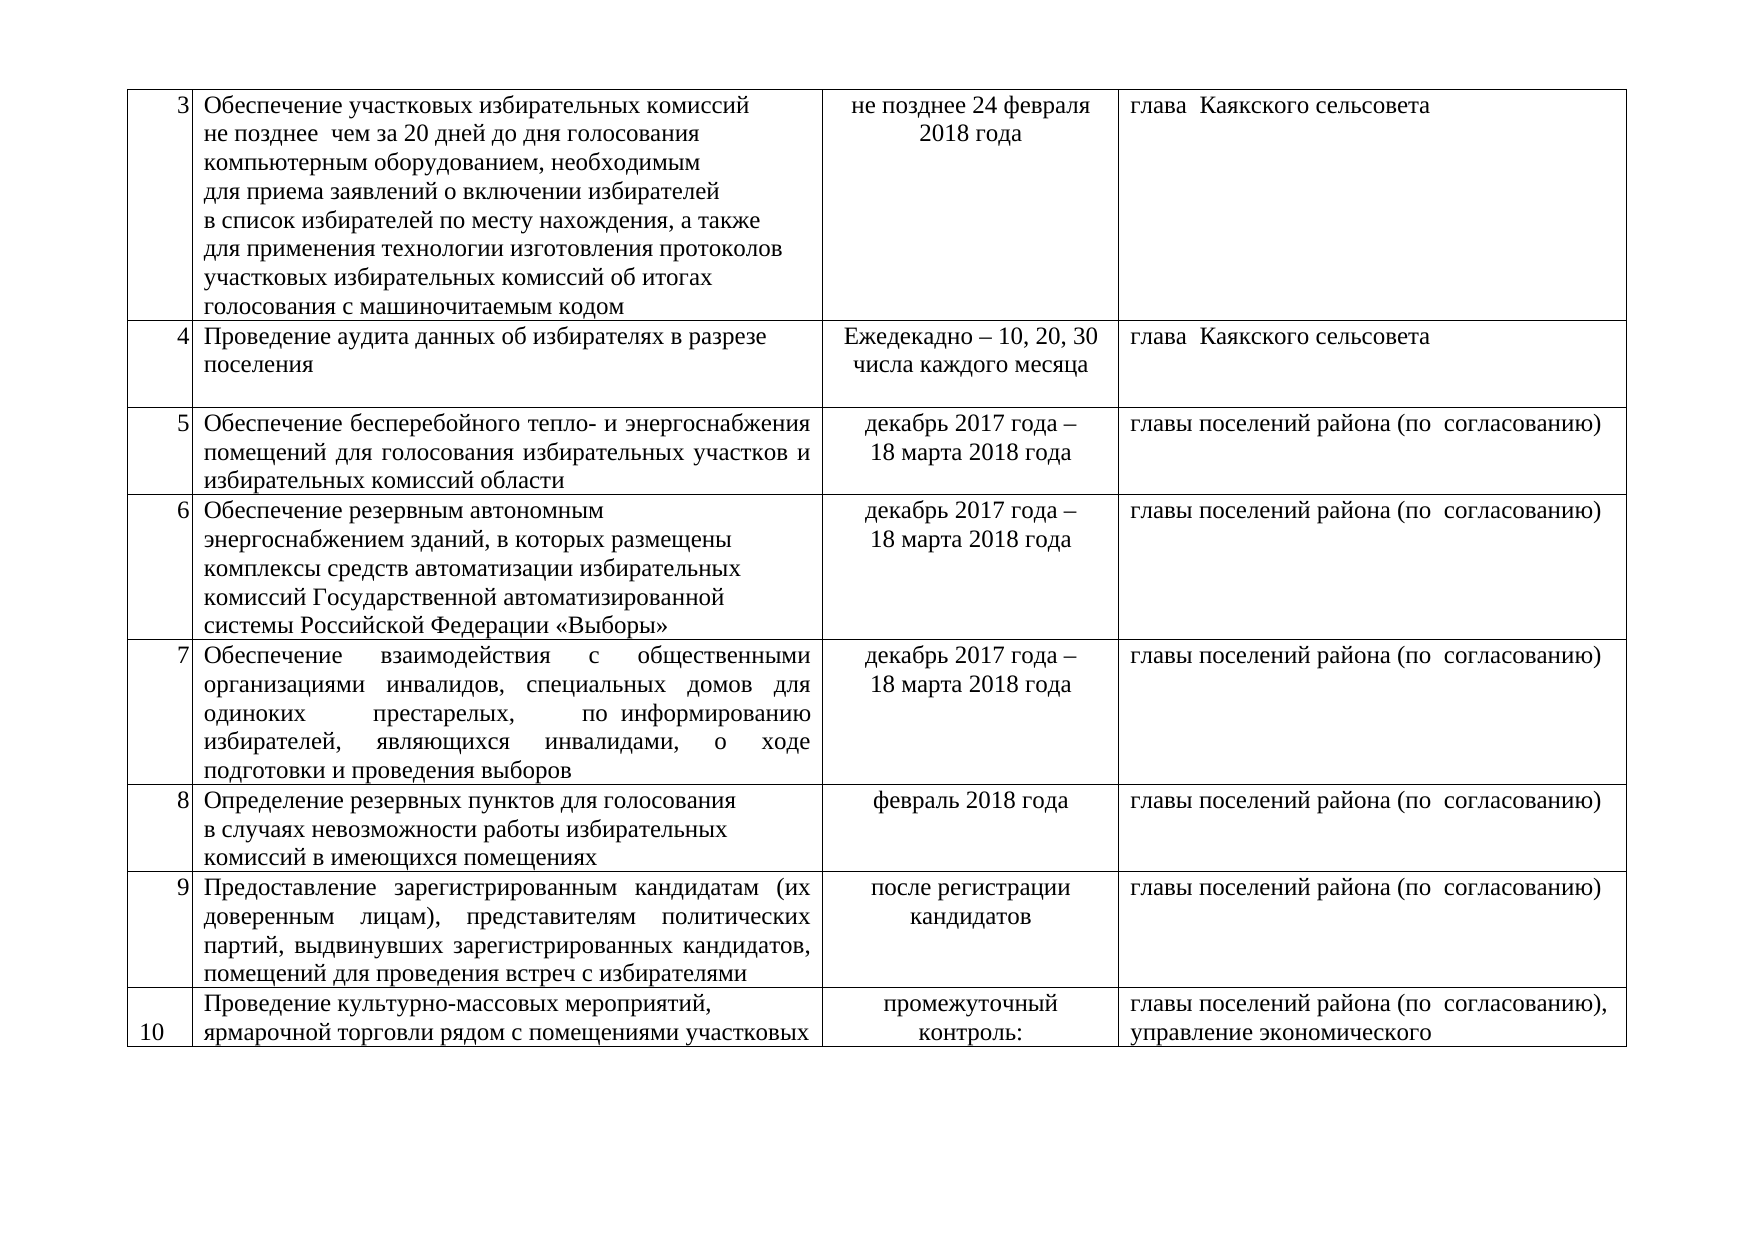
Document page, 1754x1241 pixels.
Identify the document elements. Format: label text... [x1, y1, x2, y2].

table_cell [823, 988, 1118, 1046]
table_cell главы поселений района (по согласованию) [1119, 785, 1626, 871]
table_cell главы поселений района (по согласованию) [1119, 495, 1626, 639]
table_header глава Каякского сельсовета [1119, 90, 1626, 320]
table_cell Обеспечение бесперебойного тепло- и энергоснабжения помещений для голосования избирательных участков и избирательных комиссий области [193, 408, 822, 494]
table_cell декабрь 2017 года – 18 марта 2018 года [823, 640, 1118, 784]
table_cell главы поселений района (по согласованию) [1119, 640, 1626, 784]
table_cell 4 [128, 321, 192, 407]
table_header 3 [128, 90, 192, 320]
table_cell Проведение аудита данных об избирателях в разрезе поселения [193, 321, 822, 407]
table_cell Определение резервных пунктов для голосования в случаях невозможности работы избирательных комиссий в имеющихся помещениях [193, 785, 822, 871]
table_cell декабрь 2017 года – 18 марта 2018 года [823, 495, 1118, 639]
table_cell Предоставление зарегистрированным кандидатам (их доверенным лицам), представителям политических партий, выдвинувших зарегистрированных кандидатов, помещений для проведения встреч с избирателями [193, 872, 822, 987]
table_cell 7 [128, 640, 192, 784]
table_cell Обеспечение резервным автономным энергоснабжением зданий, в которых размещены комплексы средств автоматизации избирательных комиссий Государственной автоматизированной системы Российской Федерации «Выборы» [193, 495, 822, 639]
table_cell 10 [128, 988, 192, 1046]
table_header не позднее 24 февраля 2018 года [823, 90, 1118, 320]
table_cell главы поселений района (по согласованию) [1119, 872, 1626, 987]
table_cell 6 [128, 495, 192, 639]
table_cell Обеспечение взаимодействия с общественными организациями инвалидов, специальных домов для одиноких престарелых, по информированию избирателей, являющихся инвалидами, о ходе подготовки и проведения выборов [193, 640, 822, 784]
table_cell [193, 988, 822, 1046]
table_cell 5 [128, 408, 192, 494]
table_cell 9 [128, 872, 192, 987]
table_cell после регистрации кандидатов [823, 872, 1118, 987]
table_header Обеспечение участковых избирательных комиссий не позднее чем за 20 дней до дня голосования компьютерным оборудованием, необходимым для приема заявлений о включении избирателей в список избирателей по месту нахождения, а также для применения технологии изготовления протоколов участковых избирательных комиссий об итогах голосования с машиночитаемым кодом [193, 90, 822, 320]
table_cell глава Каякского сельсовета [1119, 321, 1626, 407]
table_cell февраль 2018 года [823, 785, 1118, 871]
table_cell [1119, 988, 1626, 1046]
table_cell Ежедекадно – 10, 20, 30 числа каждого месяца [823, 321, 1118, 407]
table_cell декабрь 2017 года – 18 марта 2018 года [823, 408, 1118, 494]
table_cell главы поселений района (по согласованию) [1119, 408, 1626, 494]
table_cell 8 [128, 785, 192, 871]
